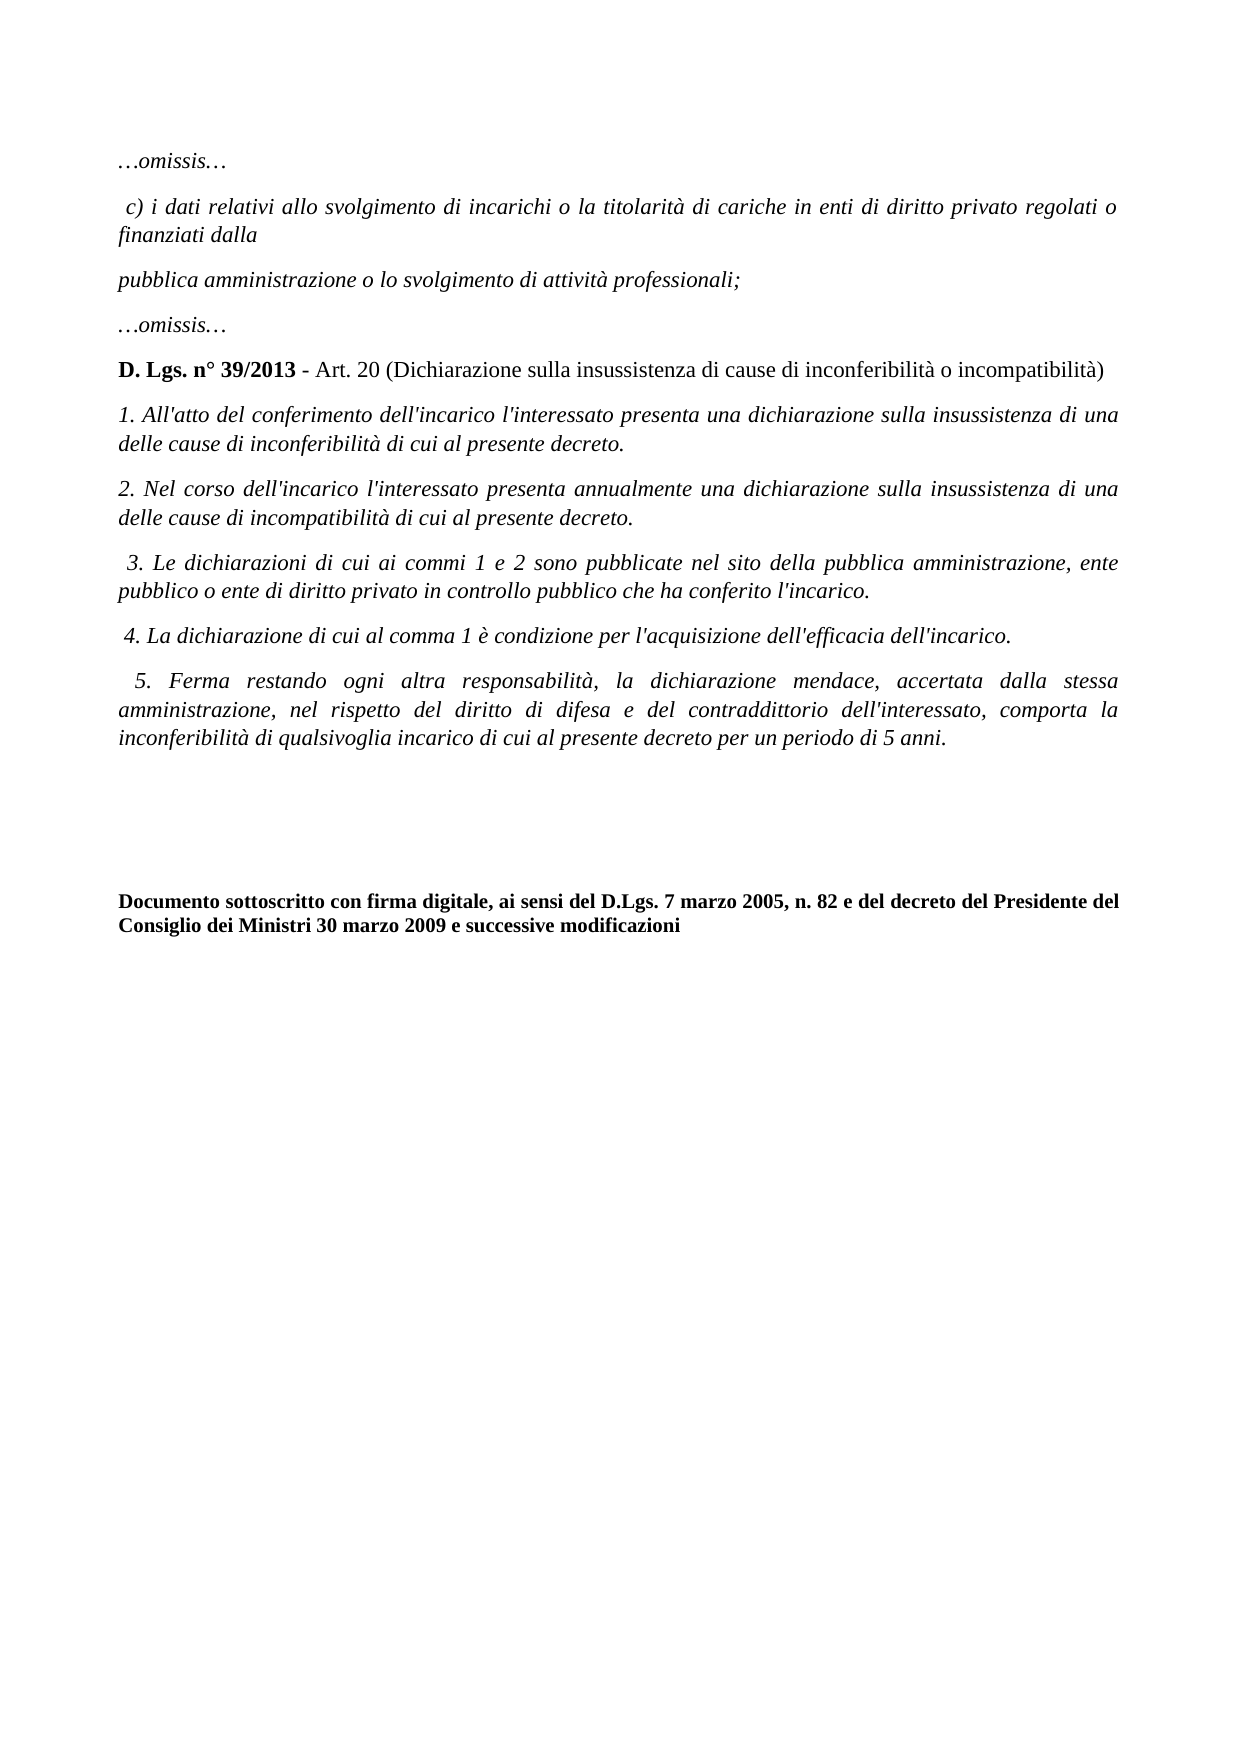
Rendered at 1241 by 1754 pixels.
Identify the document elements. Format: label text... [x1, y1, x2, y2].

text 5. Ferma restando ogni altra responsabilità, la dichiarazione mendace, accertata dalla stessa amministrazione, nel rispetto del diritto di difesa e del contraddittorio dell'interessato, comporta la inconferibilità di qualsivoglia incarico di cui al presente decreto per un periodo di 5 anni. [118, 667, 1122, 751]
text pubblica amministrazione o lo svolgimento di attività professionali; [118, 266, 1122, 293]
text 2. Nel corso dell'incarico l'interessato presenta annualmente una dichiarazione sulla insussistenza di una delle cause di incompatibilità di cui al presente decreto. [118, 475, 1122, 530]
text 1. All'atto del conferimento dell'incarico l'interessato presenta una dichiarazione sulla insussistenza di una delle cause di inconferibilità di cui al presente decreto. [118, 402, 1122, 456]
text Documento sottoscritto con firma digitale, ai sensi del D.Lgs. 7 marzo 2005, n. 82 e del decreto del Presidente del Consiglio dei Ministri 30 marzo 2009 e successive modificazioni [118, 889, 1122, 937]
text …omissis… [118, 148, 1122, 174]
text D. Lgs. n° 39/2013 - Art. 20 (Dichiarazione sulla insussistenza di cause di inconferibilità o incompatibilità) [118, 356, 1122, 383]
text 4. La dichiarazione di cui al comma 1 è condizione per l'acquisizione dell'efficacia dell'incarico. [118, 622, 1122, 648]
text 3. Le dichiarazioni di cui ai commi 1 e 2 sono pubblicate nel sito della pubblica amministrazione, ente pubblico o ente di diritto privato in controllo pubblico che ha conferito l'incarico. [118, 549, 1122, 603]
text …omissis… [118, 311, 1122, 338]
text c) i dati relativi allo svolgimento di incarichi o la titolarità di cariche in enti di diritto privato regolati o finanziati dalla [118, 193, 1122, 247]
